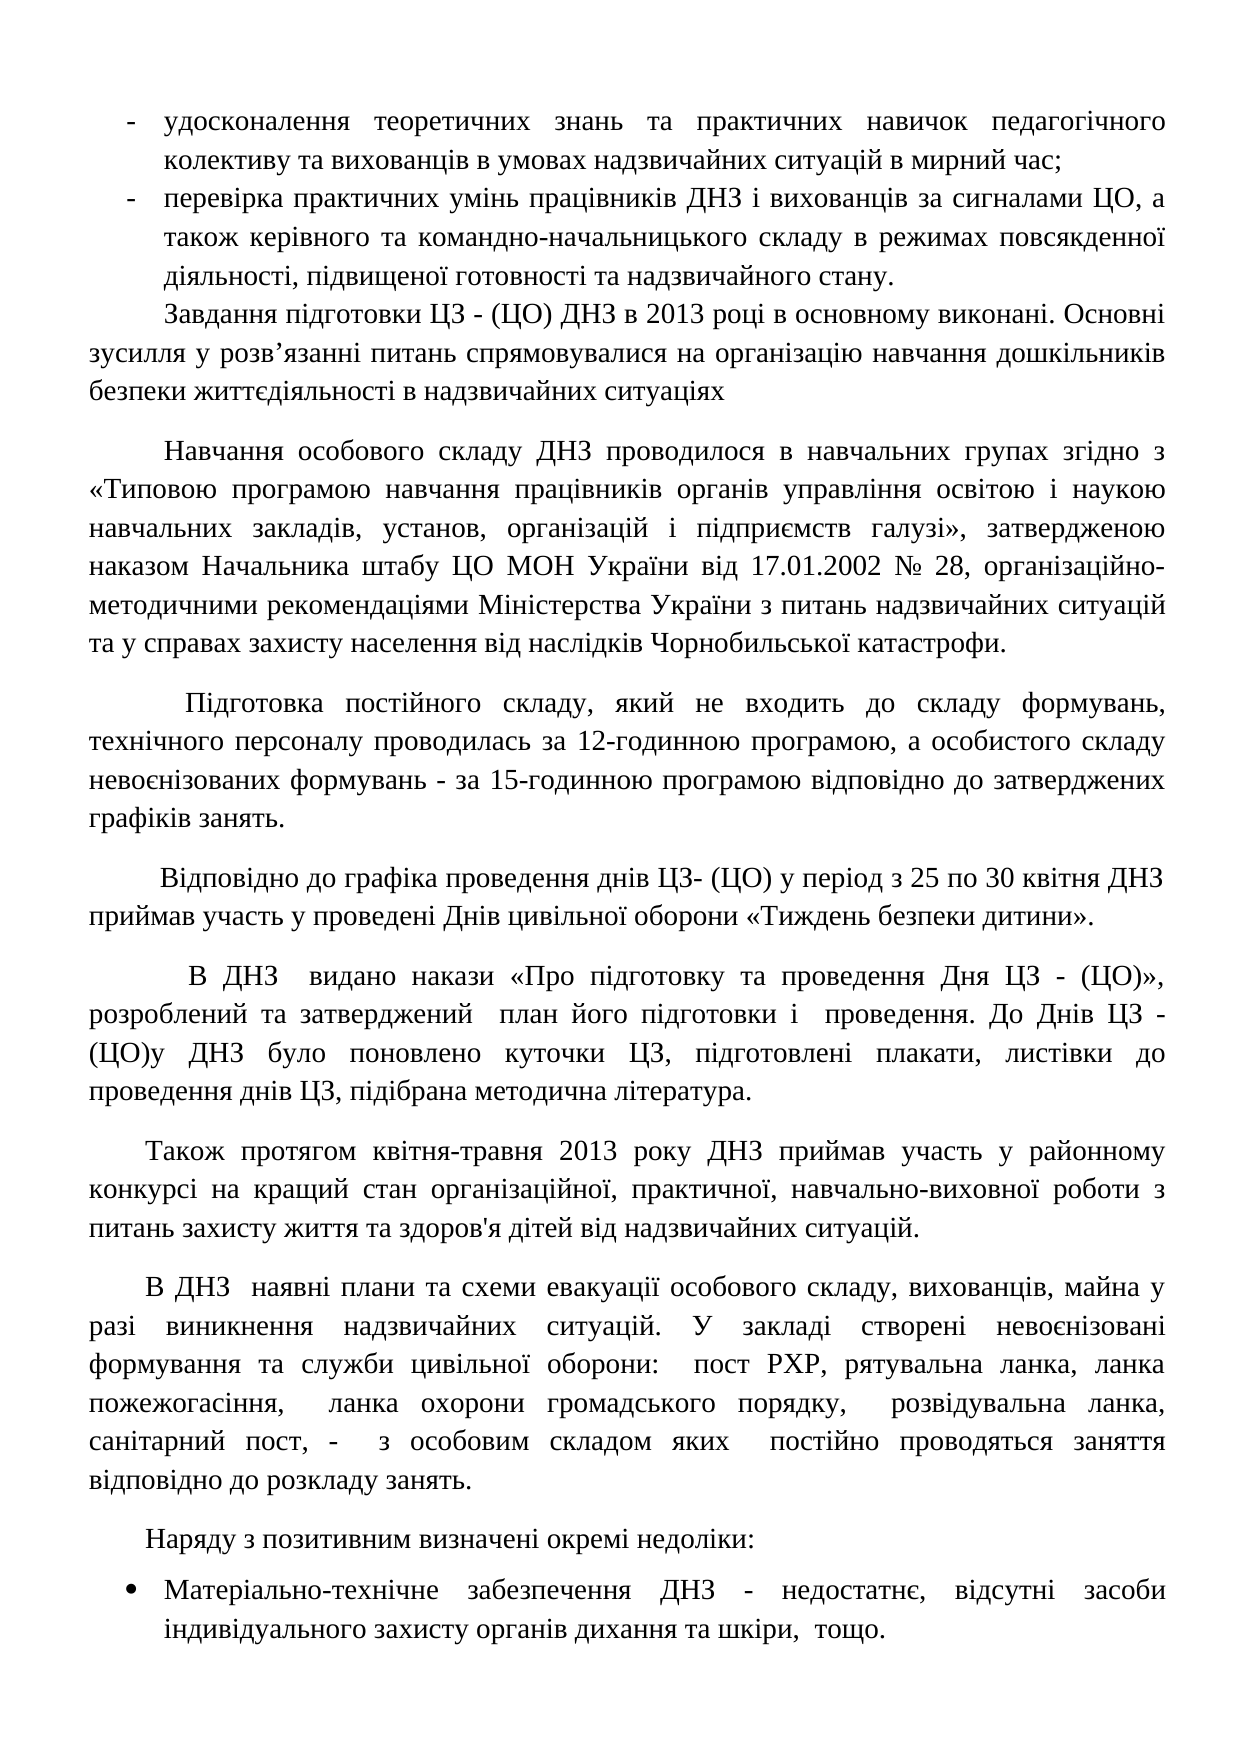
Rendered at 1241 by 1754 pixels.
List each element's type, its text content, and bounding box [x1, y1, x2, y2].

list перевірка практичних умінь працівників ДНЗ і вихованців за сигналами ЦО, а також керівного та командно-начальницького складу в режимах повсякденної діяльності, підвищеної готовності та надзвичайного стану. [126, 181, 1167, 291]
text Завдання підготовки ЦЗ - (ЦО) ДНЗ в 2013 році в основному виконані. Основні зусилля у розв’язанні питань спрямовувалися на організацію навчання дошкільників безпеки життєдіяльності в надзвичайних ситуаціях [89, 296, 1167, 407]
text Наряду з позитивним визначені окремі недоліки: [89, 1521, 1167, 1555]
list Матеріально-технічне забезпечення ДНЗ - недостатнє, відсутні засоби індивідуального захисту органів дихання та шкіри, тощо. [126, 1572, 1167, 1644]
text Підготовка постійного складу, який не входить до складу формувань, технічного персоналу проводилась за 12-годинною програмою, а особистого складу невоєнізованих формувань - за 15-годинною програмою відповідно до затверджених графіків занять. [89, 685, 1167, 834]
text Також протягом квітня-травня 2013 року ДНЗ приймав участь у районному конкурсі на кращий стан організаційної, практичної, навчально-виховної роботи з питань захисту життя та здоров'я дітей від надзвичайних ситуацій. [89, 1133, 1167, 1243]
list удосконалення теоретичних знань та практичних навичок педагогічного колективу та вихованців в умовах надзвичайних ситуацій в мирний час; [126, 103, 1167, 176]
text В ДНЗ наявні плани та схеми евакуації особового складу, вихованців, майна у разі виникнення надзвичайних ситуацій. У закладі створені невоєнізовані формування та служби цивільної оборони: пост РХР, рятувальна ланка, ланка пожежогасіння, ланка охорони громадського порядку, розвідувальна ланка, санітарний пост, - з особовим складом яких постійно проводяться заняття відповідно до розкладу занять. [89, 1269, 1167, 1495]
text Навчання особового складу ДНЗ проводилося в навчальних групах згідно з «Типовою програмою навчання працівників органів управління освітою і наукою навчальних закладів, установ, організацій і підприємств галузі», затвердженою наказом Начальника штабу ЦО МОН України від 17.01.2002 № 28, організаційно-методичними рекомендаціями Міністерства України з питань надзвичайних ситуацій та у справах захисту населення від наслідків Чорнобильської катастрофи. [89, 433, 1167, 659]
text Відповідно до графіка проведення днів ЦЗ- (ЦО) у період з 25 по 30 квітня ДНЗ приймав участь у проведені Днів цивільної оборони «Тиждень безпеки дитини». [89, 860, 1167, 932]
text В ДНЗ видано накази «Про підготовку та проведення Дня ЦЗ - (ЦО)», розроблений та затверджений план його підготовки і проведення. До Днів ЦЗ - (ЦО)у ДНЗ було поновлено куточки ЦЗ, підготовлені плакати, листівки до проведення днів ЦЗ, підібрана методична література. [89, 958, 1167, 1107]
